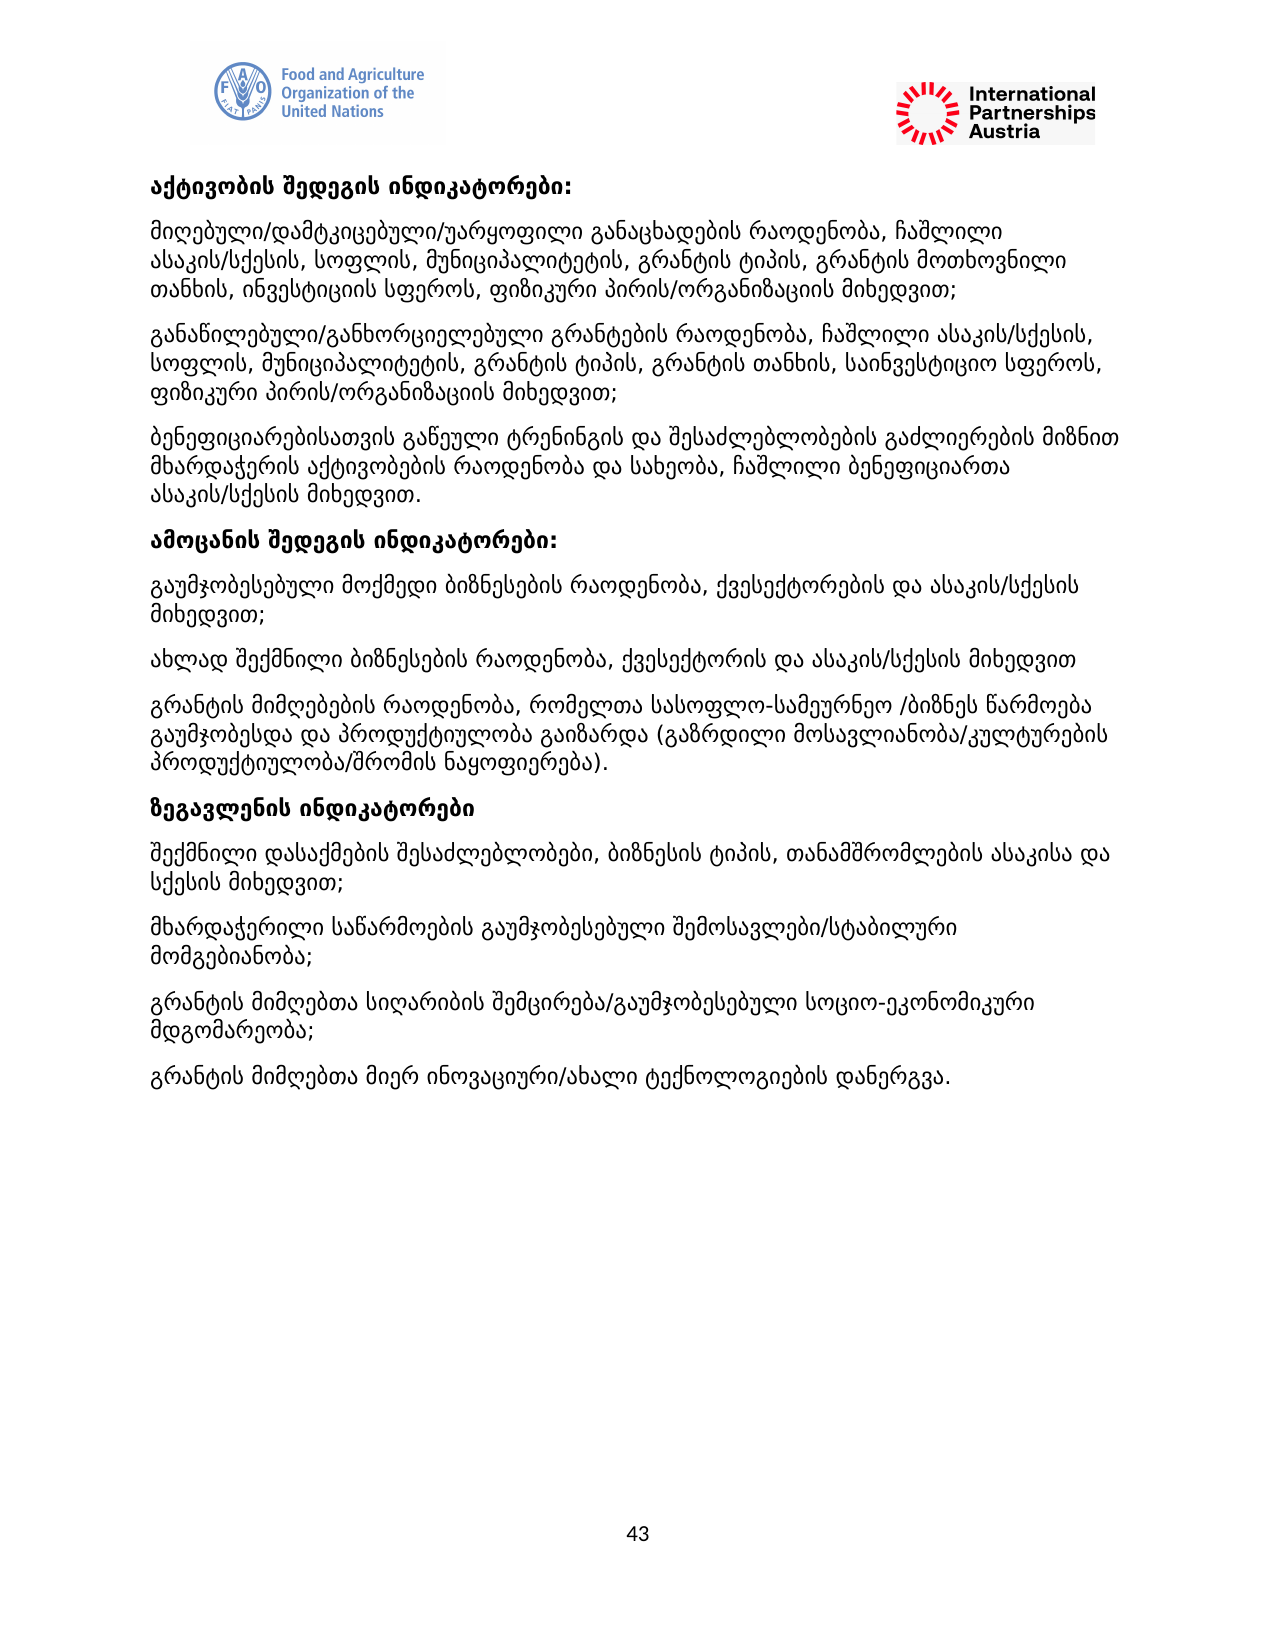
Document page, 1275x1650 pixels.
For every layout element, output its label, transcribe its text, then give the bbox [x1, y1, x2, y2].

text გრანტის მიმღებთა მიერ ინოვაციური/ახალი ტექნოლოგიების დანერგვა. [150, 1063, 1125, 1089]
text აქტივობის შედეგის ინდიკატორები: [150, 173, 1125, 199]
picture [190, 41, 447, 145]
text ახლად შექმნილი ბიზნესების რაოდენობა, ქვესექტორის და ასაკის/სქესის მიხედვით [150, 647, 1125, 673]
text გაუმჯობესებული მოქმედი ბიზნესების რაოდენობა, ქვესექტორების და ასაკის/სქესის მიხედვით; [150, 572, 1125, 628]
text მხარდაჭერილი საწარმოების გაუმჯობესებული შემოსავლები/სტაბილური მომგებიანობა; [150, 914, 1125, 970]
text ზეგავლენის ინდიკატორები [150, 795, 1125, 822]
text მიღებული/დამტკიცებული/უარყოფილი განაცხადების რაოდენობა, ჩაშლილი ასაკის/სქესის, სოფლის, მუნიციპალიტეტის, გრანტის ტიპის, გრანტის მოთხოვნილი თანხის, ინვესტიციის სფეროს, ფიზიკური პირის/ორგანიზაციის მიხედვით; [150, 218, 1125, 302]
text გრანტის მიმღებთა სიღარიბის შემცირება/გაუმჯობესებული სოციო-ეკონომიკური მდგომარეობა; [150, 989, 1125, 1044]
text გრანტის მიმღებების რაოდენობა, რომელთა სასოფლო-სამეურნეო /ბიზნეს წარმოება გაუმჯობესდა და პროდუქტიულობა გაიზარდა (გაზრდილი მოსავლიანობა/კულტურების პროდუქტიულობა/შრომის ნაყოფიერება). [150, 692, 1125, 776]
picture [896, 82, 1096, 145]
text განაწილებული/განხორციელებული გრანტების რაოდენობა, ჩაშლილი ასაკის/სქესის, სოფლის, მუნიციპალიტეტის, გრანტის ტიპის, გრანტის თანხის, საინვესტიციო სფეროს, ფიზიკური პირის/ორგანიზაციის მიხედვით; [150, 321, 1125, 405]
text შექმნილი დასაქმების შესაძლებლობები, ბიზნესის ტიპის, თანამშრომლების ასაკისა და სქესის მიხედვით; [150, 840, 1125, 896]
text ამოცანის შედეგის ინდიკატორები: [150, 527, 1125, 554]
text ბენეფიციარებისათვის გაწეული ტრენინგის და შესაძლებლობების გაძლიერების მიზნით მხარდაჭერის აქტივობების რაოდენობა და სახეობა, ჩაშლილი ბენეფიციართა ასაკის/სქესის მიხედვით. [150, 424, 1125, 508]
